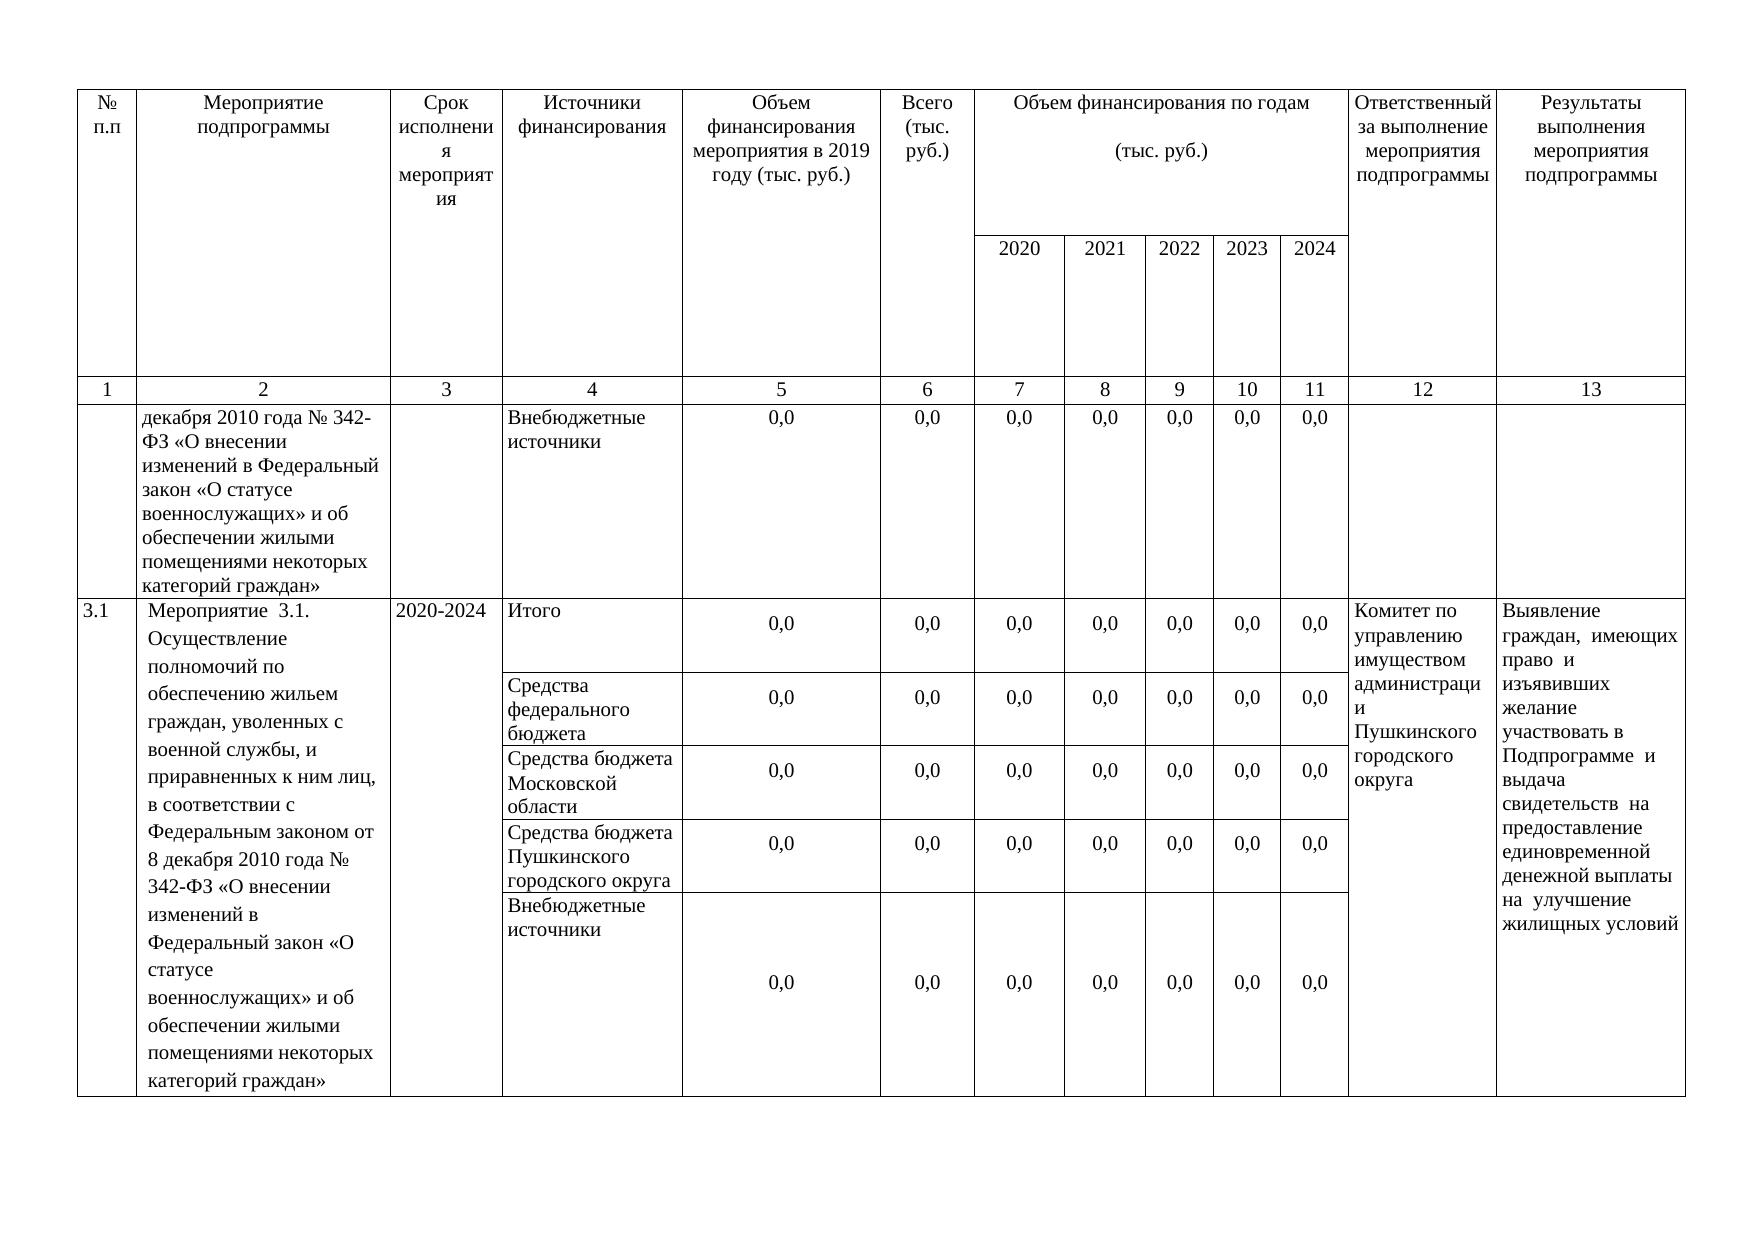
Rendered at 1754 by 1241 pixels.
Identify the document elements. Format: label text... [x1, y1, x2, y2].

table_cell 0,0 [683, 820, 880, 892]
table_cell Выявление граждан, имеющих право и изъявивших желание участвовать в Подпрограмме и выдача свидетельств на предоставление единовременной денежной выплаты на улучшение жилищных условий [1497, 599, 1685, 1096]
table_cell 13 [1497, 377, 1685, 404]
table_cell 0,0 [1065, 746, 1145, 818]
table_header Объем финансирования по годам (тыс. руб.) [975, 90, 1348, 235]
table_cell 0,0 [683, 893, 880, 1096]
table_cell 0,0 [1214, 746, 1280, 818]
table_cell 0,0 [1281, 599, 1348, 672]
table_cell 0,0 [1281, 405, 1348, 597]
table_cell 0,0 [1065, 405, 1145, 597]
table_header Ответственный за выполнение мероприятия подпрограммы [1349, 90, 1496, 376]
table_cell 0,0 [683, 746, 880, 818]
table_cell 0,0 [1146, 599, 1213, 672]
table_cell Средства бюджета Пушкинского городского округа [503, 820, 682, 892]
table_header Мероприятие подпрограммы [137, 90, 390, 376]
table_cell 2021 [1065, 236, 1145, 376]
table_cell 1 [78, 377, 136, 404]
table_cell 2020 [975, 236, 1064, 376]
table_cell 0,0 [1146, 405, 1213, 597]
table_header Всего (тыс. руб.) [881, 90, 974, 376]
table_cell 0,0 [1281, 820, 1348, 892]
table_cell 0,0 [975, 746, 1064, 818]
table_cell 0,0 [881, 893, 974, 1096]
table_cell 0,0 [881, 599, 974, 672]
table_cell 0,0 [1065, 893, 1145, 1096]
table_cell 2022 [1146, 236, 1213, 376]
table_cell Итого [503, 599, 682, 672]
table_cell 2024 [1281, 236, 1348, 376]
table_cell 0,0 [1065, 820, 1145, 892]
table_cell 0,0 [683, 599, 880, 672]
table_cell 2 [137, 377, 390, 404]
table_cell 0,0 [1146, 673, 1213, 745]
table_cell 7 [975, 377, 1064, 404]
table_cell 0,0 [1214, 599, 1280, 672]
table_cell 9 [1146, 377, 1213, 404]
table_cell 0,0 [683, 405, 880, 597]
table_cell 0,0 [881, 673, 974, 745]
table_cell 0,0 [881, 820, 974, 892]
table_cell 0,0 [1065, 599, 1145, 672]
table_cell 0,0 [975, 599, 1064, 672]
table_cell Внебюджетные источники [503, 405, 682, 597]
table_cell 8 [1065, 377, 1145, 404]
table_cell 0,0 [1281, 746, 1348, 818]
table_cell 3.1 [78, 599, 136, 1096]
table_cell 0,0 [1146, 893, 1213, 1096]
table_cell 0,0 [1065, 673, 1145, 745]
table_cell 10 [1214, 377, 1280, 404]
table_cell Средства федерального бюджета [503, 673, 682, 745]
table_cell 0,0 [1281, 893, 1348, 1096]
table_cell 0,0 [975, 673, 1064, 745]
table_cell 11 [1281, 377, 1348, 404]
table_cell 3 [391, 377, 502, 404]
table_header № п.п [78, 90, 136, 376]
table_cell Комитет по управлению имуществом администрации Пушкинского городского округа [1349, 599, 1496, 1096]
table_cell 0,0 [683, 673, 880, 745]
table_cell Средства бюджета Московской области [503, 746, 682, 818]
table_cell 0,0 [975, 893, 1064, 1096]
table_cell 5 [683, 377, 880, 404]
table_cell 0,0 [975, 820, 1064, 892]
table_cell 0,0 [1214, 893, 1280, 1096]
table_cell 0,0 [1146, 820, 1213, 892]
table_header Объем финансирования мероприятия в 2019 году (тыс. руб.) [683, 90, 880, 376]
table_cell 2023 [1214, 236, 1280, 376]
table_cell 0,0 [1214, 673, 1280, 745]
table_cell 0,0 [1214, 820, 1280, 892]
table_cell Мероприятие 3.1. Осуществление полномочий по обеспечению жильем граждан, уволенных с военной службы, и приравненных к ним лиц, в соответствии с Федеральным законом от 8 декабря 2010 года № 342-ФЗ «О внесении изменений в Федеральный закон «О статусе военнослужащих» и об обеспечении жилыми помещениями некоторых категорий граждан» [137, 599, 390, 1096]
table_cell 0,0 [1214, 405, 1280, 597]
table_cell 0,0 [1281, 673, 1348, 745]
table_cell 6 [881, 377, 974, 404]
table_cell 4 [503, 377, 682, 404]
table_header Источники финансирования [503, 90, 682, 376]
table_cell 0,0 [881, 405, 974, 597]
table_header Срок исполнения мероприятия [391, 90, 502, 376]
table_cell 0,0 [881, 746, 974, 818]
table_cell 0,0 [1146, 746, 1213, 818]
table_header Результаты выполнения мероприятия подпрограммы [1497, 90, 1685, 376]
table_cell 2020-2024 [391, 599, 502, 1096]
table_cell 0,0 [975, 405, 1064, 597]
table_cell 12 [1349, 377, 1496, 404]
table_cell Внебюджетные источники [503, 893, 682, 1096]
